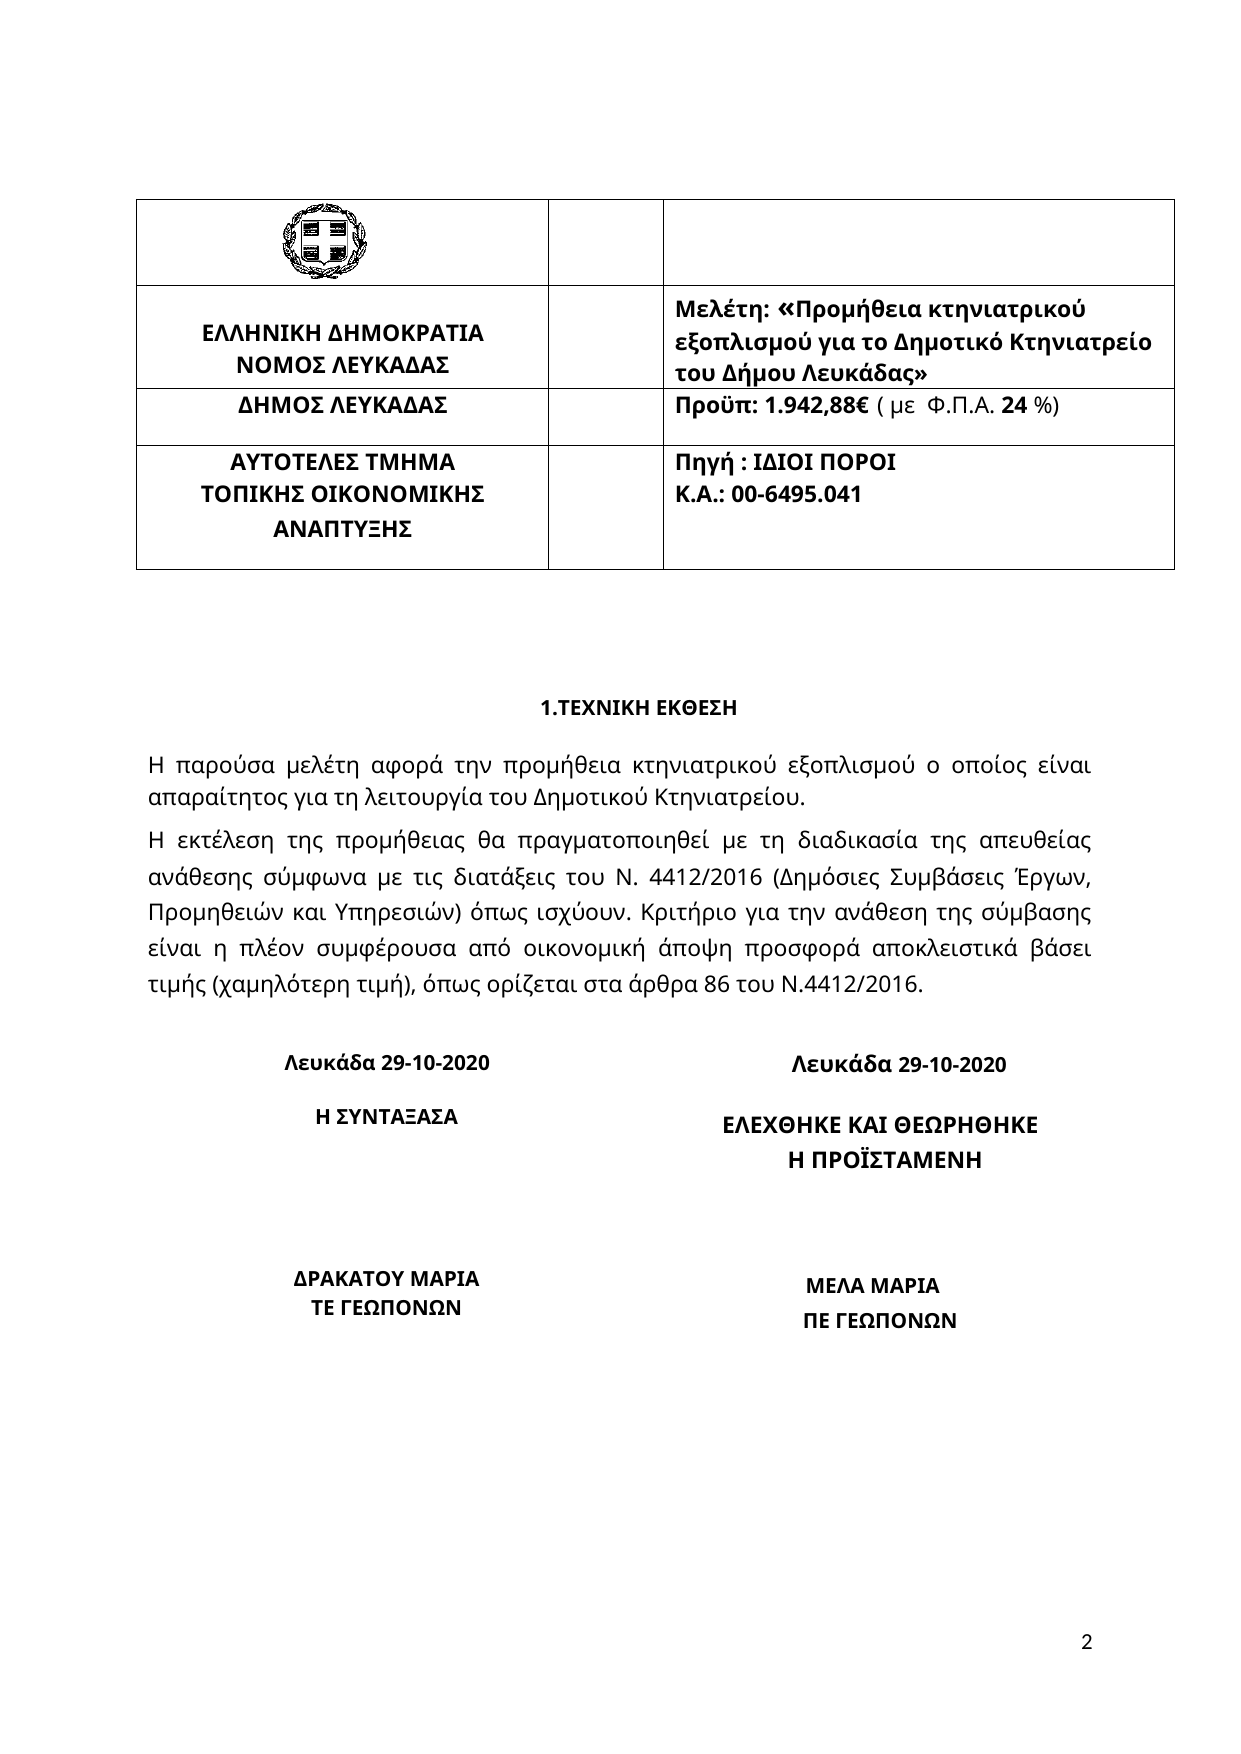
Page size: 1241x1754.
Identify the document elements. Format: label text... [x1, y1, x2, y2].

table_cell ΔΗΜΟΣ ΛΕΥΚΑΔΑΣ [137, 389, 548, 445]
table_cell ΜΕΛΑ ΜΑΡΙΑ ΠΕ ΓΕΩΠΟΝΩΝ [658, 1176, 1140, 1350]
table_cell Πηγή : ΙΔΙΟΙ ΠΟΡΟΙ Κ.Α.: 00-6495.041 [664, 446, 1174, 569]
table_header Λευκάδα 29-10-2020 ΕΛΕΧΘΗΚΕ ΚΑΙ ΘΕΩΡΗΘΗΚΕ Η ΠΡΟΪΣΤΑΜΕΝΗ [658, 1048, 1140, 1176]
text Η εκτέλεση της προμήθειας θα πραγματοποιηθεί με τη διαδικασία της απευθείας ανάθεσης σύμφωνα με τις διατάξεις του Ν. 4412/2016 (Δημόσιες Συμβάσεις Έργων, Προμηθειών και Υπηρεσιών) όπως ισχύουν. Κριτήριο για την ανάθεση της σύμβασης είναι η πλέον συμφέρουσα από οικονομική άποψη προσφορά αποκλειστικά βάσει τιμής (χαμηλότερη τιμή), όπως ορίζεται στα άρθρα 86 του Ν.4412/2016. [148, 824, 1092, 999]
table_header Λευκάδα 29-10-2020 Η ΣΥΝΤΑΞΑΣΑ [148, 1048, 658, 1176]
table_cell ΑΥΤΟΤΕΛΕΣ TMHMA ΤΟΠΙΚΗΣ ΟΙΚΟΝΟΜΙΚΗΣ ΑΝΑΠΤΥΞΗΣ [137, 446, 548, 569]
table_cell Μελέτη: «Προμήθεια κτηνιατρικού εξοπλισμού για το Δημοτικό Κτηνιατρείο του Δήμου Λευκάδας» [664, 286, 1174, 388]
text Η παρούσα μελέτη αφορά την προμήθεια κτηνιατρικού εξοπλισμού ο οποίος είναι απαραίτητος για τη λειτουργία του Δημοτικού Κτηνιατρείου. [148, 749, 1092, 812]
table_header [381, 200, 548, 285]
table_cell ΔΡΑΚΑΤΟΥ ΜΑΡΙΑ ΤΕ ΓΕΩΠΟΝΩΝ [148, 1176, 658, 1350]
table_header [137, 200, 268, 285]
table_header [549, 200, 663, 285]
table_cell Προϋπ: 1.942,88€ ( με Φ.Π.Α. 24 %) [664, 389, 1174, 445]
table_header [664, 200, 1174, 285]
picture [268, 200, 381, 285]
table_cell [549, 389, 663, 445]
table_cell ΕΛΛΗΝΙΚΗ ΔΗΜΟΚΡΑΤΙΑ νομοσ λευκαδασ [137, 286, 548, 388]
text 1.ΤΕΧΝΙΚΗ ΕΚΘΕΣΗ [185, 693, 1092, 721]
table_cell [549, 446, 663, 569]
table_cell [549, 286, 663, 388]
